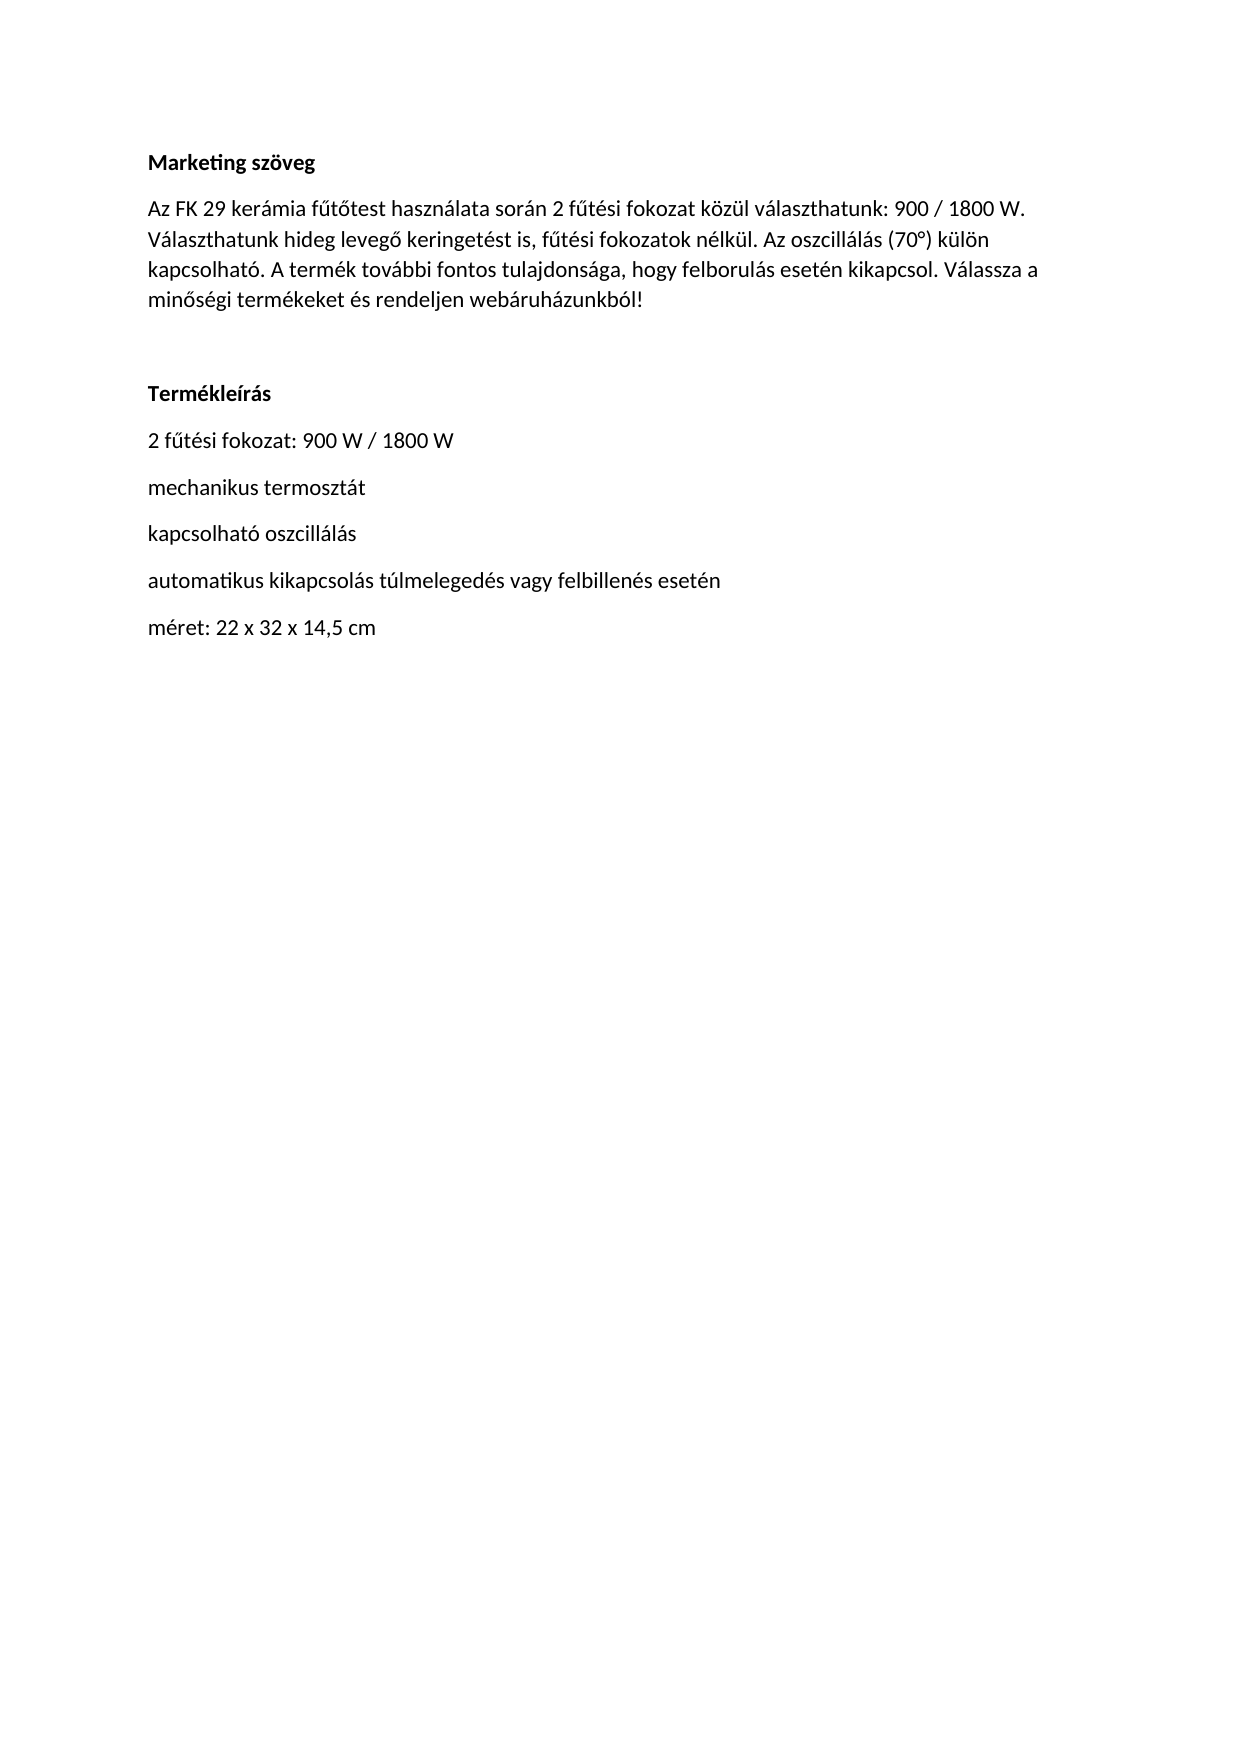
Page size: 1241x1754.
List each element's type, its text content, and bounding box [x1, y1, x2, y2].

text 2 fűtési fokozat: 900 W / 1800 W [148, 426, 1093, 454]
text méret: 22 x 32 x 14,5 cm [148, 613, 1093, 641]
text Marketing szöveg [148, 148, 1093, 176]
text Termékleírás [148, 379, 1093, 407]
text Az FK 29 kerámia fűtőtest használata során 2 fűtési fokozat közül választhatunk: 900 / 1800 W. Választhatunk hideg levegő keringetést is, fűtési fokozatok nélkül. Az oszcillálás (70°) külön kapcsolható. A termék további fontos tulajdonsága, hogy felborulás esetén kikapcsol. Válassza a minőségi termékeket és rendeljen webáruházunkból! [148, 194, 1093, 313]
text kapcsolható oszcillálás [148, 519, 1093, 547]
text automatikus kikapcsolás túlmelegedés vagy felbillenés esetén [148, 566, 1093, 594]
text mechanikus termosztát [148, 473, 1093, 501]
